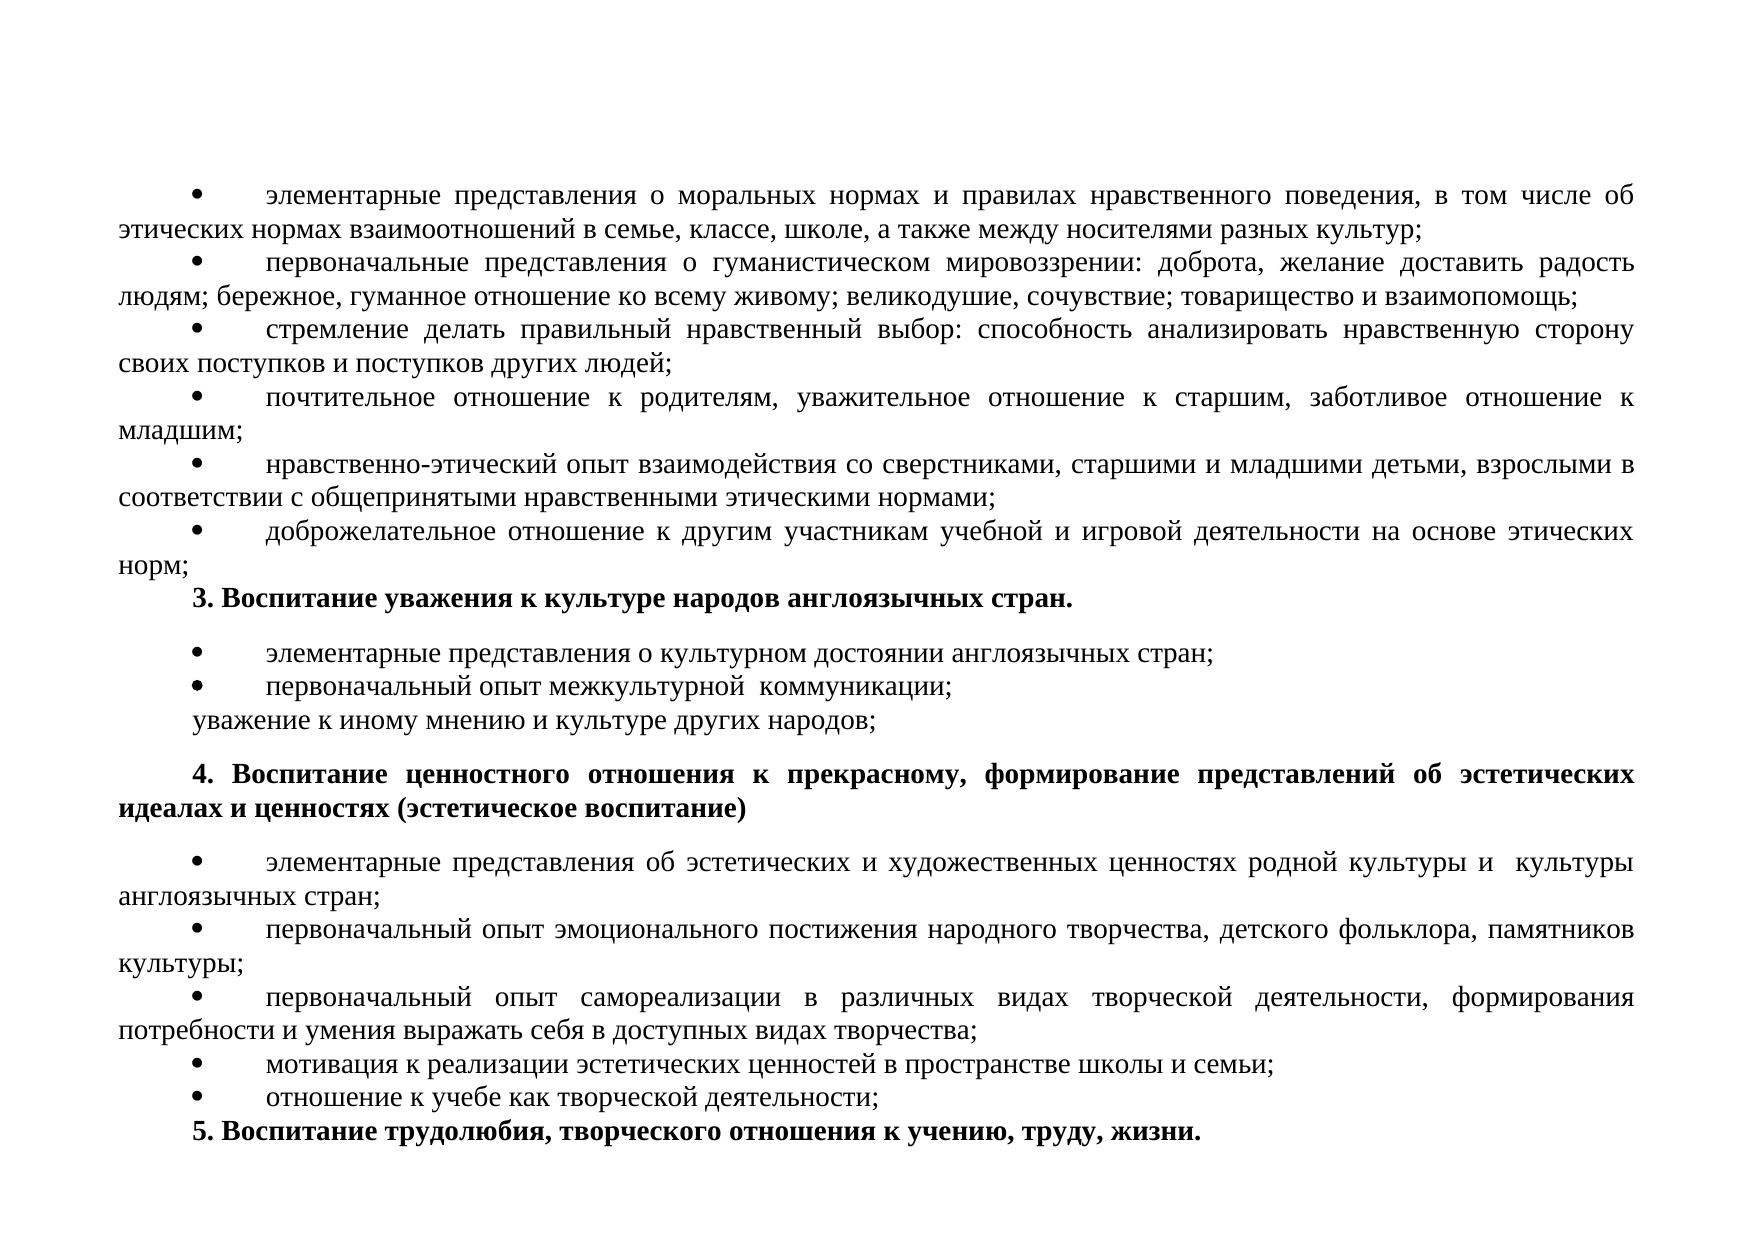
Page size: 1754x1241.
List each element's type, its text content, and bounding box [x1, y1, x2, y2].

list доброжелательное отношение к другим участникам учебной и игровой деятельности на основе этических норм; [118, 513, 1636, 580]
list отношение к учебе как творческой деятельности; [118, 1079, 1636, 1113]
list элементарные представления о моральных нормах и правилах нравственного поведения, в том числе об этических нормах взаимоотношений в семье, классе, школе, а также между носителями разных культур; [118, 177, 1636, 244]
list первоначальный опыт межкультурной коммуникации; [118, 668, 1636, 702]
list элементарные представления о культурном достоянии англоязычных стран; [118, 635, 1636, 668]
list элементарные представления об эстетических и художественных ценностях родной культуры и культуры англоязычных стран; [118, 844, 1636, 911]
list нравственно-этический опыт взаимодействия со сверстниками, старшими и младшими детьми, взрослыми в соответствии с общепринятыми нравственными этическими нормами; [118, 446, 1636, 513]
list почтительное отношение к родителям, уважительное отношение к старшим, заботливое отношение к младшим; [118, 379, 1636, 446]
text уважение к иному мнению и культуре других народов; [118, 702, 1636, 736]
text 4. Воспитание ценностного отношения к прекрасному, формирование представлений об эстетических идеалах и ценностях (эстетическое воспитание) [118, 756, 1636, 823]
text 3. Воспитание уважения к культуре народов англоязычных стран. [118, 580, 1636, 614]
text 5. Воспитание трудолюбия, творческого отношения к учению, труду, жизни. [118, 1113, 1636, 1147]
list первоначальный опыт самореализации в различных видах творческой деятельности, формирования потребности и умения выражать себя в доступных видах творчества; [118, 979, 1636, 1046]
list стремление делать правильный нравственный выбор: способность анализировать нравственную сторону своих поступков и поступков других людей; [118, 312, 1636, 379]
list мотивация к реализации эстетических ценностей в пространстве школы и семьи; [118, 1046, 1636, 1079]
list первоначальные представления о гуманистическом мировоззрении: доброта, желание доставить радость людям; бережное, гуманное отношение ко всему живому; великодушие, сочувствие; товарищество и взаимопомощь; [118, 244, 1636, 312]
list первоначальный опыт эмоционального постижения народного творчества, детского фольклора, памятников культуры; [118, 911, 1636, 979]
